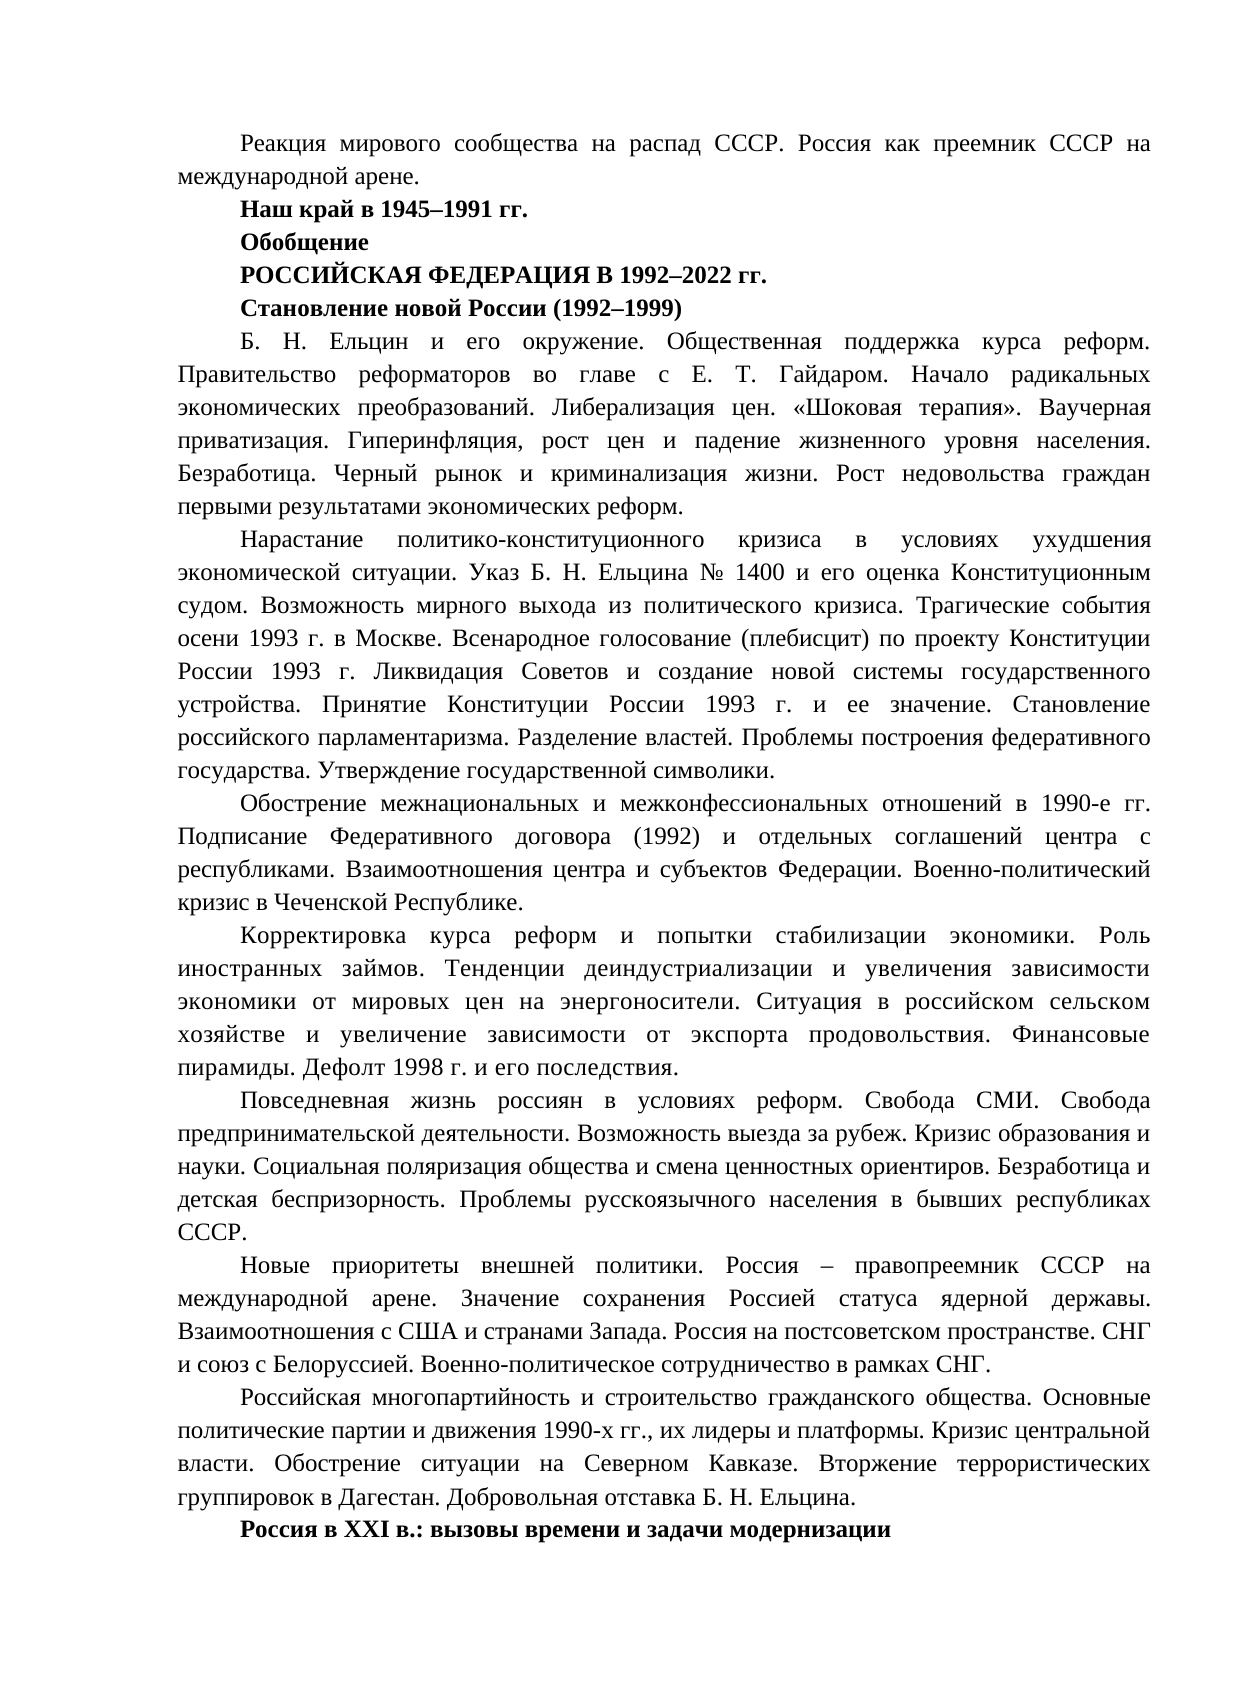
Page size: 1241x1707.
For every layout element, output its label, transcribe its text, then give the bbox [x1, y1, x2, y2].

text Б. Н. Ельцин и его окружение. Общественная поддержка курса реформ. Правительство реформаторов во главе с Е. Т. Гайдаром. Начало радикальных экономических преобразований. Либерализация цен. «Шоковая терапия». Ваучерная приватизация. Гиперинфляция, рост цен и падение жизненного уровня населения. Безработица. Черный рынок и криминализация жизни. Рост недовольства граждан первыми результатами экономических реформ. [177, 326, 1152, 520]
text Наш край в 1945–1991 гг. [177, 194, 1152, 222]
text Реакция мирового сообщества на распад СССР. Россия как преемник СССР на международной арене. [177, 128, 1152, 189]
text Обобщение [177, 227, 1152, 256]
text Становление новой России (1992–1999) [177, 293, 1152, 322]
text Обострение межнациональных и межконфессиональных отношений в 1990-е гг. Подписание Федеративного договора (1992) и отдельных соглашений центра с республиками. Взаимоотношения центра и субъектов Федерации. Военно-политический кризис в Чеченской Республике. [177, 788, 1152, 916]
text Новые приоритеты внешней политики. Россия – правопреемник СССР на международной арене. Значение сохранения Россией статуса ядерной державы. Взаимоотношения с США и странами Запада. Россия на постсоветском пространстве. СНГ и союз с Белоруссией. Военно-политическое сотрудничество в рамках СНГ. [177, 1250, 1152, 1378]
text Повседневная жизнь россиян в условиях реформ. Свобода СМИ. Свобода предпринимательской деятельности. Возможность выезда за рубеж. Кризис образования и науки. Социальная поляризация общества и смена ценностных ориентиров. Безработица и детская беспризорность. Проблемы русскоязычного населения в бывших республиках СССР. [177, 1085, 1152, 1246]
text Российская многопартийность и строительство гражданского общества. Основные политические партии и движения 1990-х гг., их лидеры и платформы. Кризис центральной власти. Обострение ситуации на Северном Кавказе. Вторжение террористических группировок в Дагестан. Добровольная отставка Б. Н. Ельцина. [177, 1382, 1152, 1510]
text Корректировка курса реформ и попытки стабилизации экономики. Роль иностранных займов. Тенденции деиндустриализации и увеличения зависимости экономики от мировых цен на энергоносители. Ситуация в российском сельском хозяйстве и увеличение зависимости от экспорта продовольствия. Финансовые пирамиды. Дефолт 1998 г. и его последствия. [177, 920, 1152, 1081]
text РОССИЙСКАЯ ФЕДЕРАЦИЯ В 1992–2022 гг. [177, 260, 1152, 288]
text Россия в ХХI в.: вызовы времени и задачи модернизации [177, 1514, 1152, 1543]
text Нарастание политико-конституционного кризиса в условиях ухудшения экономической ситуации. Указ Б. Н. Ельцина № 1400 и его оценка Конституционным судом. Возможность мирного выхода из политического кризиса. Трагические события осени 1993 г. в Москве. Всенародное голосование (плебисцит) по проекту Конституции России 1993 г. Ликвидация Советов и создание новой системы государственного устройства. Принятие Конституции России 1993 г. и ее значение. Становление российского парламентаризма. Разделение властей. Проблемы построения федеративного государства. Утверждение государственной символики. [177, 524, 1152, 784]
